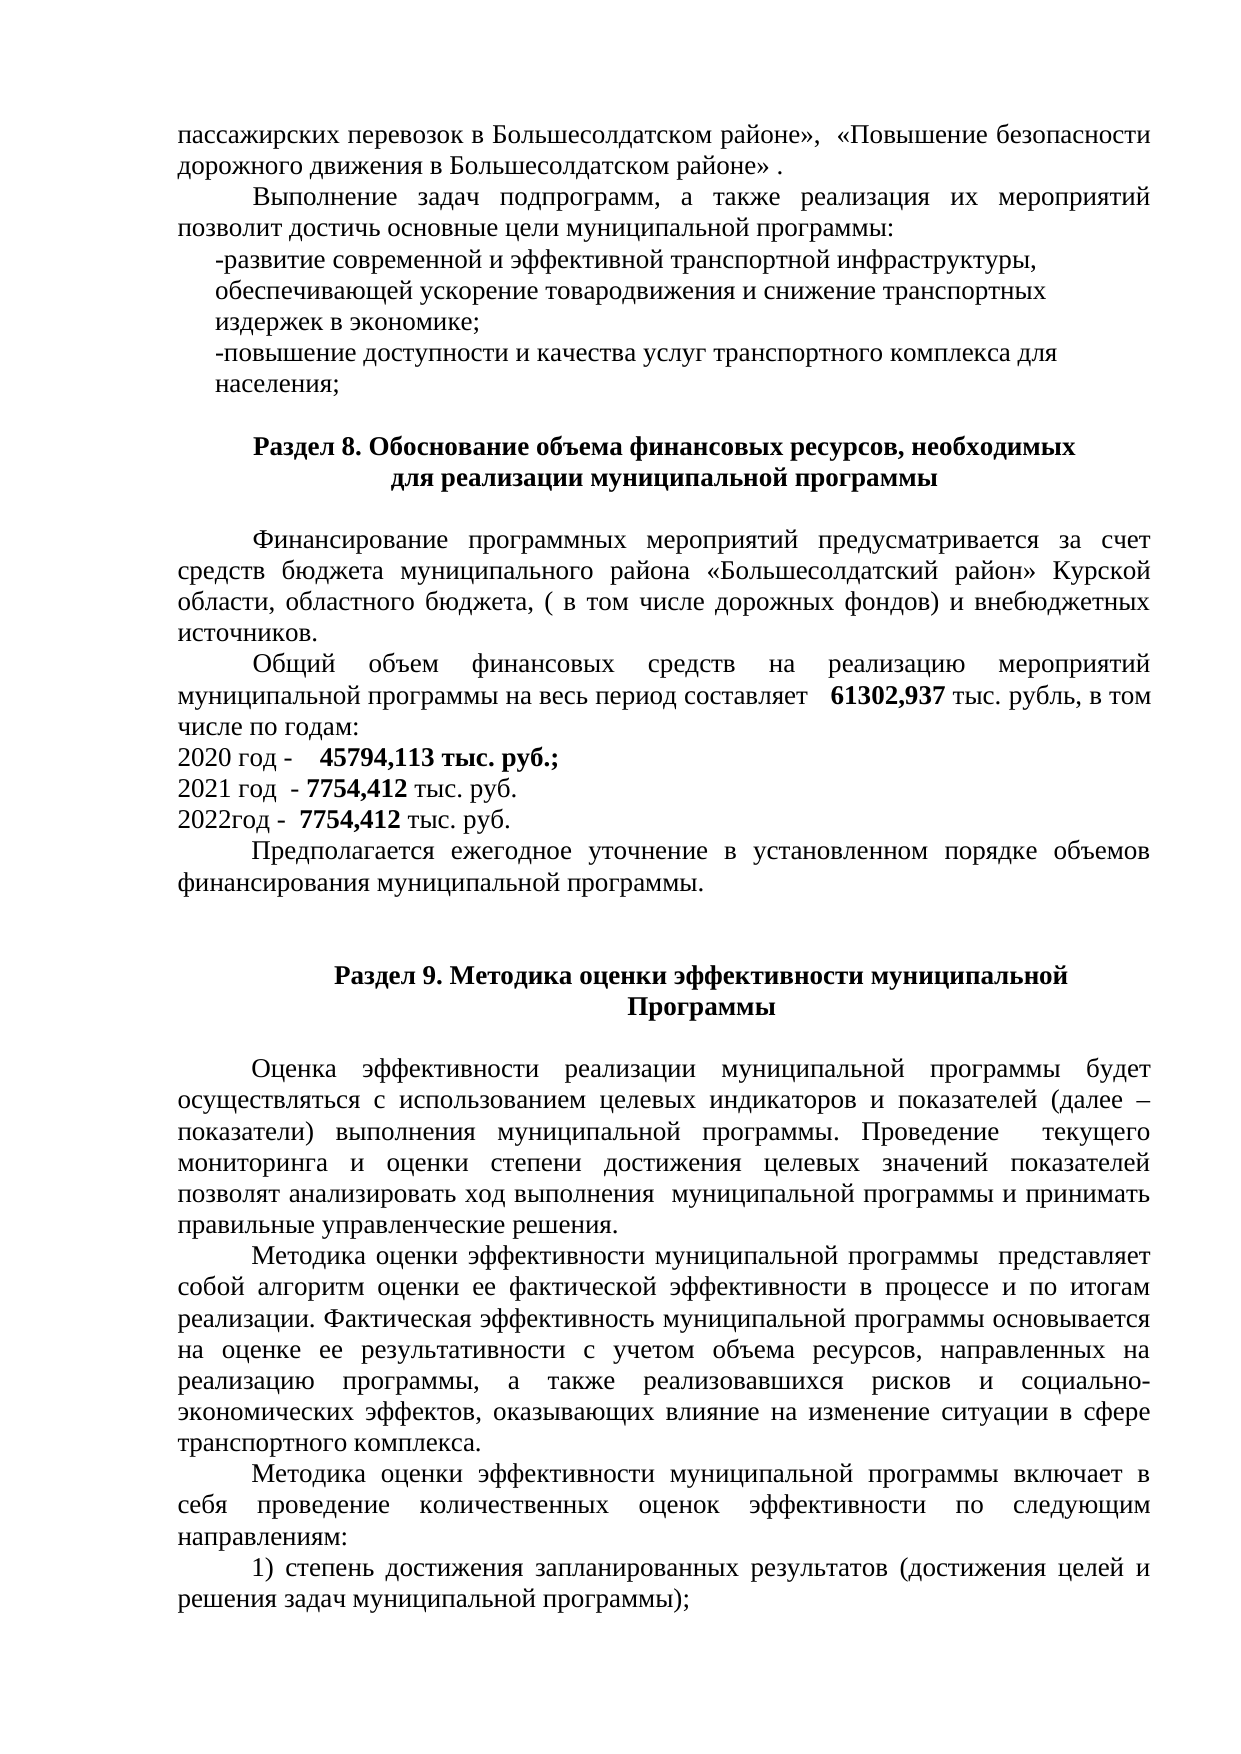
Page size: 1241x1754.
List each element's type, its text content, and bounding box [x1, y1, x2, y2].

text 2020 год - 45794,113 тыс. руб.; [177, 741, 1152, 772]
text Программы [177, 990, 1152, 1021]
text Раздел 8. Обоснование объема финансовых ресурсов, необходимых [177, 429, 1152, 461]
text 2022год - 7754,412 тыс. руб. [177, 803, 1152, 834]
text Предполагается ежегодное уточнение в установленном порядке объемов финансирования муниципальной программы. [177, 834, 1152, 897]
text Финансирование программных мероприятий предусматривается за счет средств бюджета муниципального района «Большесолдатский район» Курской области, областного бюджета, ( в том числе дорожных фондов) и внебюджетных источников. [177, 523, 1152, 648]
text -повышение доступности и качества услуг транспортного комплекса для населения; [215, 336, 1152, 398]
text Оценка эффективности реализации муниципальной программы будет осуществляться с использованием целевых индикаторов и показателей (далее – показатели) выполнения муниципальной программы. Проведение текущего мониторинга и оценки степени достижения целевых значений показателей позволят анализировать ход выполнения муниципальной программы и принимать правильные управленческие решения. [177, 1052, 1152, 1239]
text Общий объем финансовых средств на реализацию мероприятий муниципальной программы на весь период составляет 61302,937 тыс. рубль, в том числе по годам: [177, 648, 1152, 741]
text Выполнение задач подпрограмм, а также реализация их мероприятий позволит достичь основные цели муниципальной программы: [177, 180, 1152, 243]
text -развитие современной и эффективной транспортной инфраструктуры, обеспечивающей ускорение товародвижения и снижение транспортных издержек в экономике; [215, 243, 1152, 336]
text Методика оценки эффективности муниципальной программы представляет собой алгоритм оценки ее фактической эффективности в процессе и по итогам реализации. Фактическая эффективность муниципальной программы основывается на оценке ее результативности с учетом объема ресурсов, направленных на реализацию программы, а также реализовавшихся рисков и социально-экономических эффектов, оказывающих влияние на изменение ситуации в сфере транспортного комплекса. [177, 1239, 1152, 1457]
text 1) степень достижения запланированных результатов (достижения целей и решения задач муниципальной программы); [177, 1551, 1152, 1613]
text Методика оценки эффективности муниципальной программы включает в себя проведение количественных оценок эффективности по следующим направлениям: [177, 1457, 1152, 1551]
text Раздел 9. Методика оценки эффективности муниципальной [177, 959, 1152, 990]
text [177, 118, 1152, 180]
text для реализации муниципальной программы [177, 461, 1152, 492]
text 2021 год - 7754,412 тыс. руб. [177, 772, 1152, 803]
